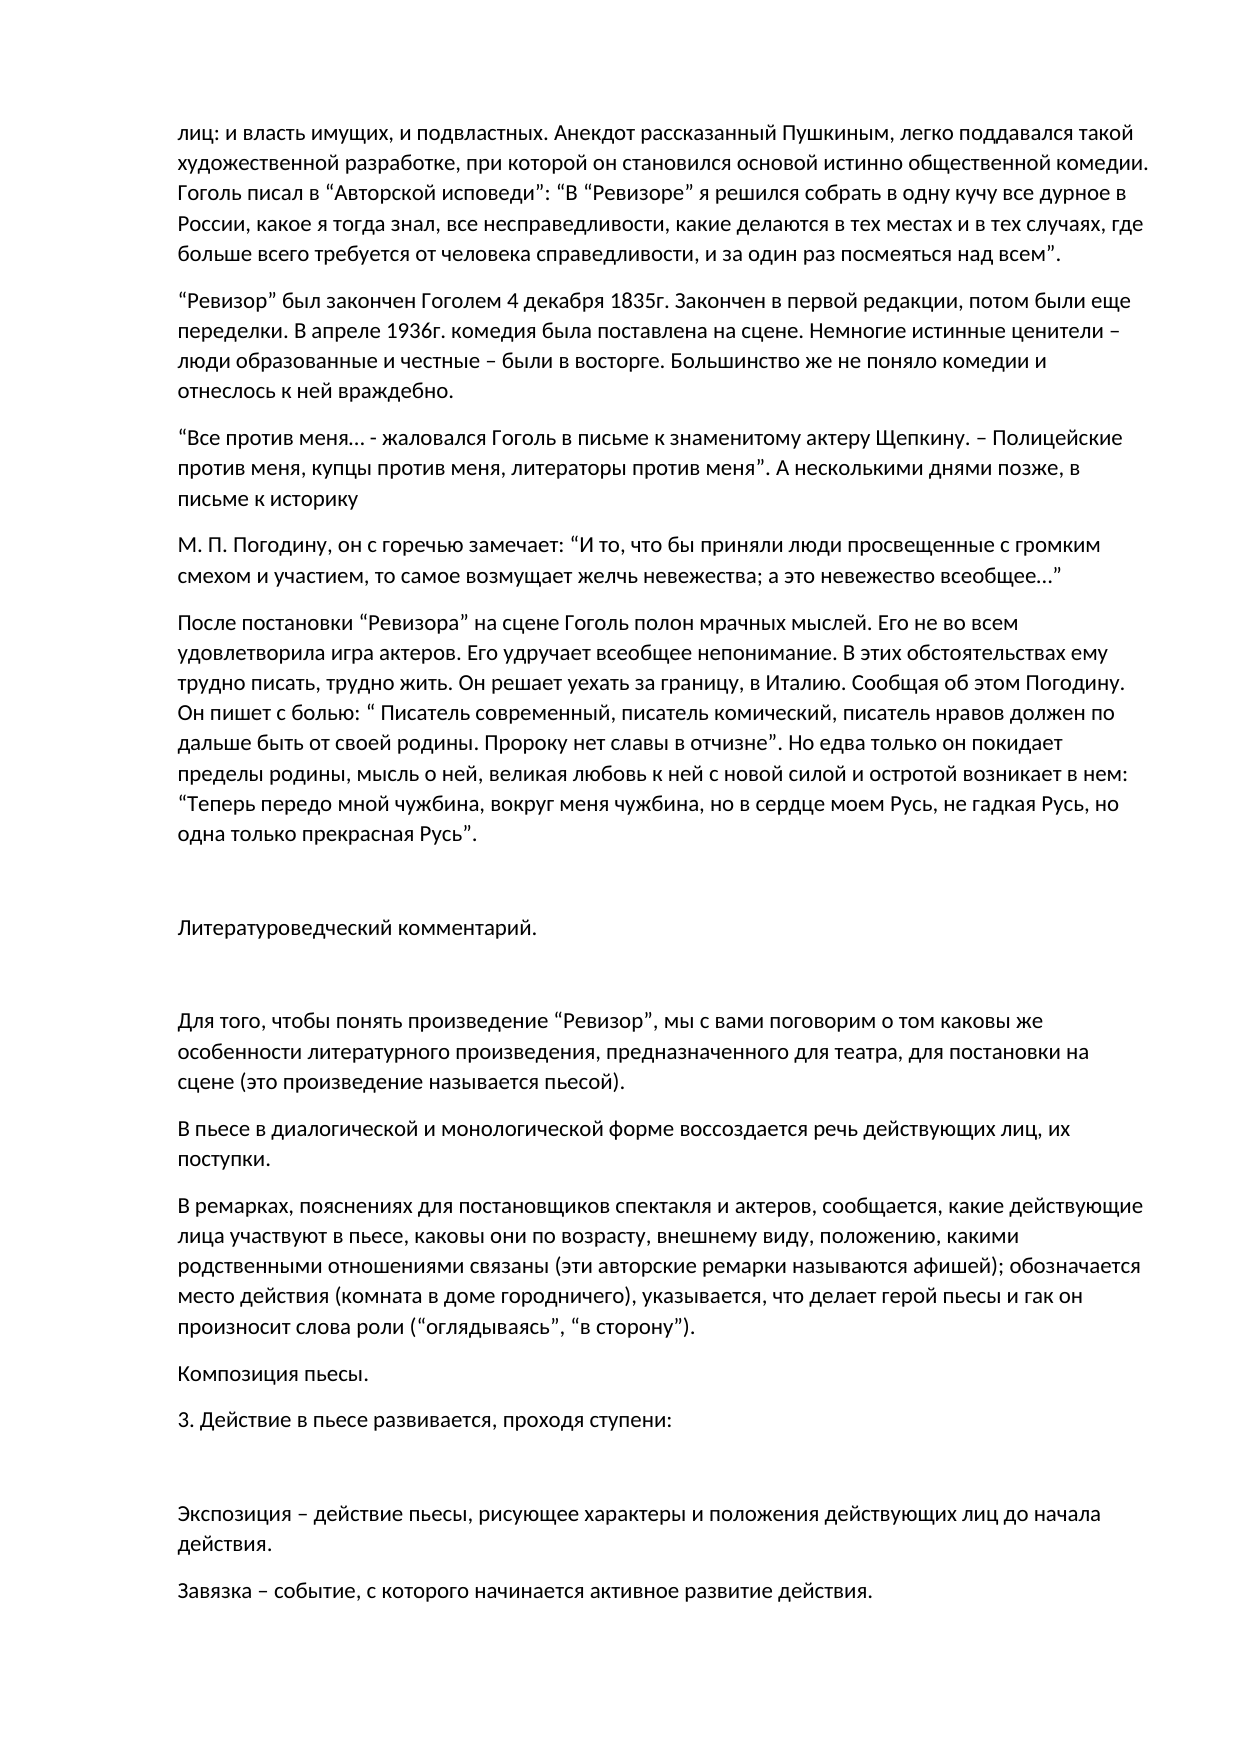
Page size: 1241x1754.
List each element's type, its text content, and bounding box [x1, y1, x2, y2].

text Завязка – событие, с которого начинается активное развитие действия. [177, 1576, 1152, 1604]
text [177, 118, 1152, 267]
text М. П. Погодину, он с горечью замечает: “И то, что бы приняли люди просвещенные с громким смехом и участием, то самое возмущает желчь невежества; а это невежество всеобщее…” [177, 531, 1152, 589]
text В ремарках, пояснениях для постановщиков спектакля и актеров, сообщается, какие действующие лица участвуют в пьесе, каковы они по возрасту, внешнему виду, положению, какими родственными отношениями связаны (эти авторские ремарки называются афишей); обозначается место действия (комната в доме городничего), указывается, что делает герой пьесы и гак он произносит слова роли (“оглядываясь”, “в сторону”). [177, 1191, 1152, 1340]
text 3. Действие в пьесе развивается, проходя ступени: [177, 1406, 1152, 1434]
text “Все против меня… - жаловался Гоголь в письме к знаменитому актеру Щепкину. – Полицейские против меня, купцы против меня, литераторы против меня”. А несколькими днями позже, в письме к историку [177, 423, 1152, 512]
text Литературоведческий комментарий. [177, 913, 1152, 941]
text “Ревизор” был закончен Гоголем 4 декабря 1835г. Закончен в первой редакции, потом были еще переделки. В апреле 1936г. комедия была поставлена на сцене. Немногие истинные ценители – люди образованные и честные – были в восторге. Большинство же не поняло комедии и отнеслось к ней враждебно. [177, 286, 1152, 404]
text Экспозиция – действие пьесы, рисующее характеры и положения действующих лиц до начала действия. [177, 1499, 1152, 1558]
text Для того, чтобы понять произведение “Ревизор”, мы с вами поговорим о том каковы же особенности литературного произведения, предназначенного для театра, для постановки на сцене (это произведение называется пьесой). [177, 1007, 1152, 1095]
text Композиция пьесы. [177, 1359, 1152, 1387]
text После постановки “Ревизора” на сцене Гоголь полон мрачных мыслей. Его не во всем удовлетворила игра актеров. Его удручает всеобщее непонимание. В этих обстоятельствах ему трудно писать, трудно жить. Он решает уехать за границу, в Италию. Сообщая об этом Погодину. Он пишет с болью: “ Писатель современный, писатель комический, писатель нравов должен по дальше быть от своей родины. Пророку нет славы в отчизне”. Но едва только он покидает пределы родины, мысль о ней, великая любовь к ней с новой силой и остротой возникает в нем: “Теперь передо мной чужбина, вокруг меня чужбина, но в сердце моем Русь, не гадкая Русь, но одна только прекрасная Русь”. [177, 608, 1152, 847]
text В пьесе в диалогической и монологической форме воссоздается речь действующих лиц, их поступки. [177, 1114, 1152, 1172]
